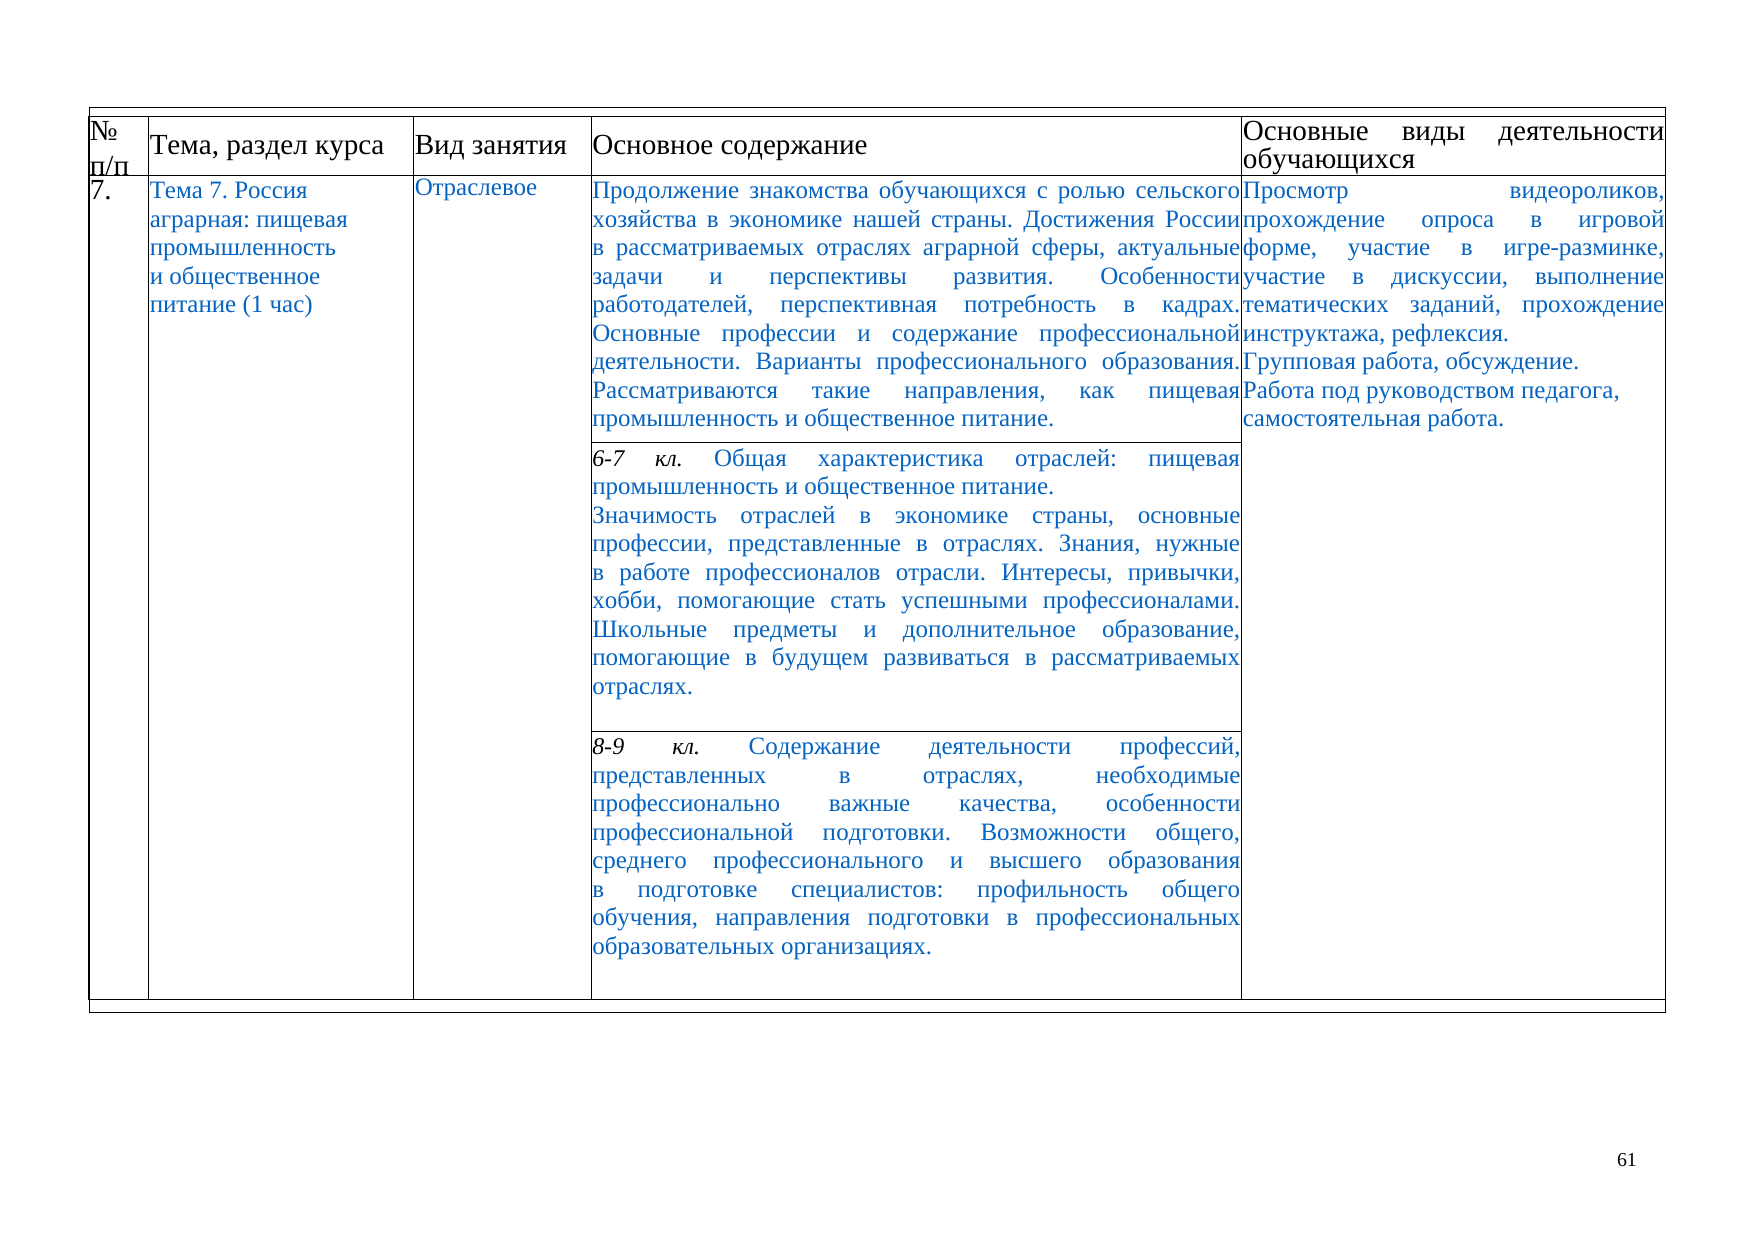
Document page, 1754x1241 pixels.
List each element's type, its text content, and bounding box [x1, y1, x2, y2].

table_cell Отраслевое [414, 176, 591, 999]
table_cell Просмотр видеороликов, прохождение опроса в игровой форме, участие в игре-разминке, участие в дискуссии, выполнение тематических заданий, прохождение инструктажа, рефлексия. Групповая работа, обсуждение. Работа под руководством педагога, самостоятельная работа. [1242, 176, 1665, 999]
table_cell 8-9 кл. Содержание деятельности профессий, представленных в отраслях, необходимые профессионально важные качества, особенности профессиональной подготовки. Возможности общего, среднего профессионального и высшего образования в подготовке специалистов: профильность общего обучения, направления подготовки в профессиональных образовательных организациях. [592, 732, 1241, 999]
table_cell 6-7 кл. Общая характеристика отраслей: пищевая промышленность и общественное питание. Значимость отраслей в экономике страны, основные профессии, представленные в отраслях. Знания, нужные в работе профессионалов отрасли. Интересы, привычки, хобби, помогающие стать успешными профессионалами. Школьные предметы и дополнительное образование, помогающие в будущем развиваться в рассматриваемых отраслях. [592, 443, 1241, 731]
table_cell Тема 7. Россия аграрная: пищевая промышленность и общественное питание (1 час) [149, 176, 413, 999]
table_header Вид занятия [414, 117, 591, 175]
table_header Основные виды деятельности обучающихся [1242, 117, 1665, 175]
table_header № п/п [90, 117, 148, 175]
table_cell 7. [90, 176, 148, 999]
table_cell Продолжение знакомства обучающихся с ролью сельского хозяйства в экономике нашей страны. Достижения России в рассматриваемых отраслях аграрной сферы, актуальные задачи и перспективы развития. Особенности работодателей, перспективная потребность в кадрах. Основные профессии и содержание профессиональной деятельности. Варианты профессионального образования. Рассматриваются такие направления, как пищевая промышленность и общественное питание. [592, 176, 1241, 442]
table_header Тема, раздел курса [149, 117, 413, 175]
table_header Основное содержание [592, 117, 1241, 175]
